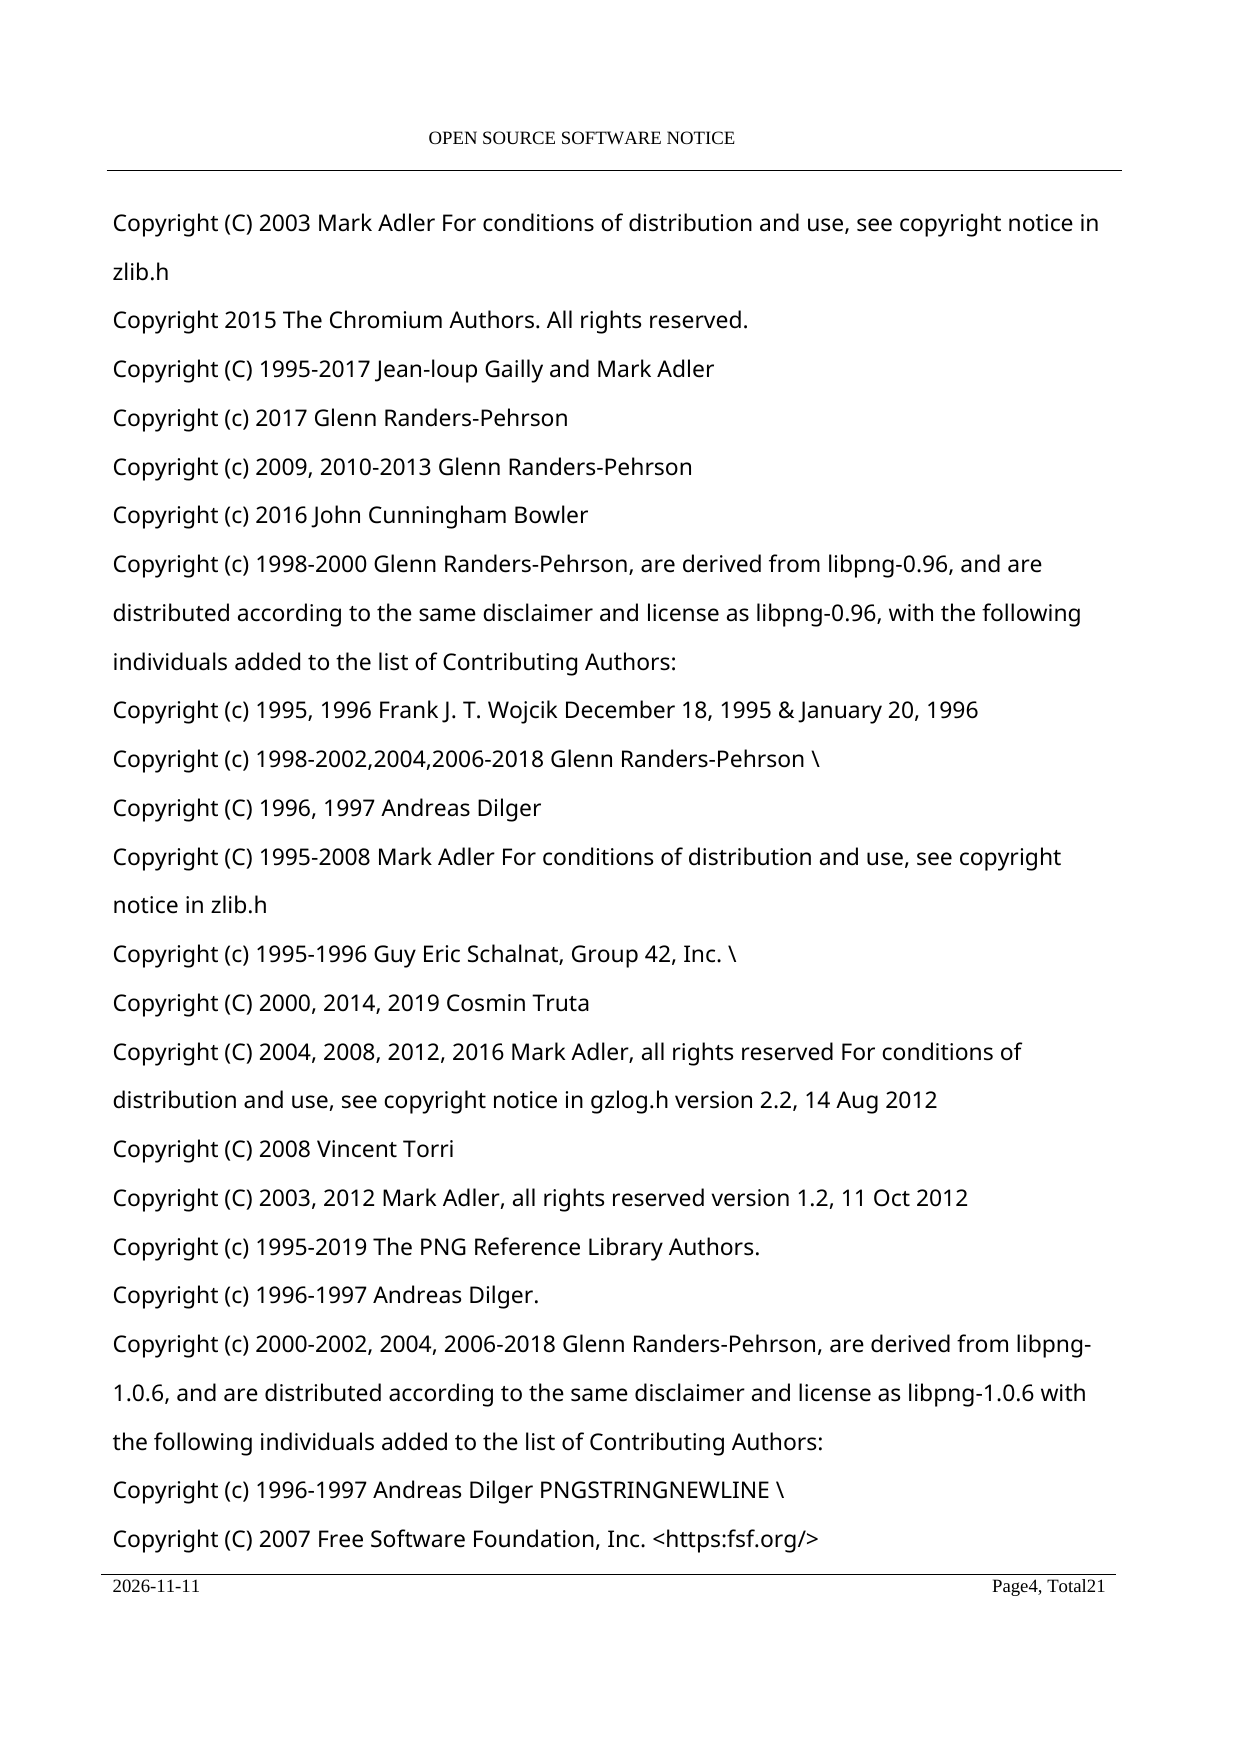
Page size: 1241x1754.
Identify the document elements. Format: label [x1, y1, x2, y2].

text [112, 206, 1128, 1555]
